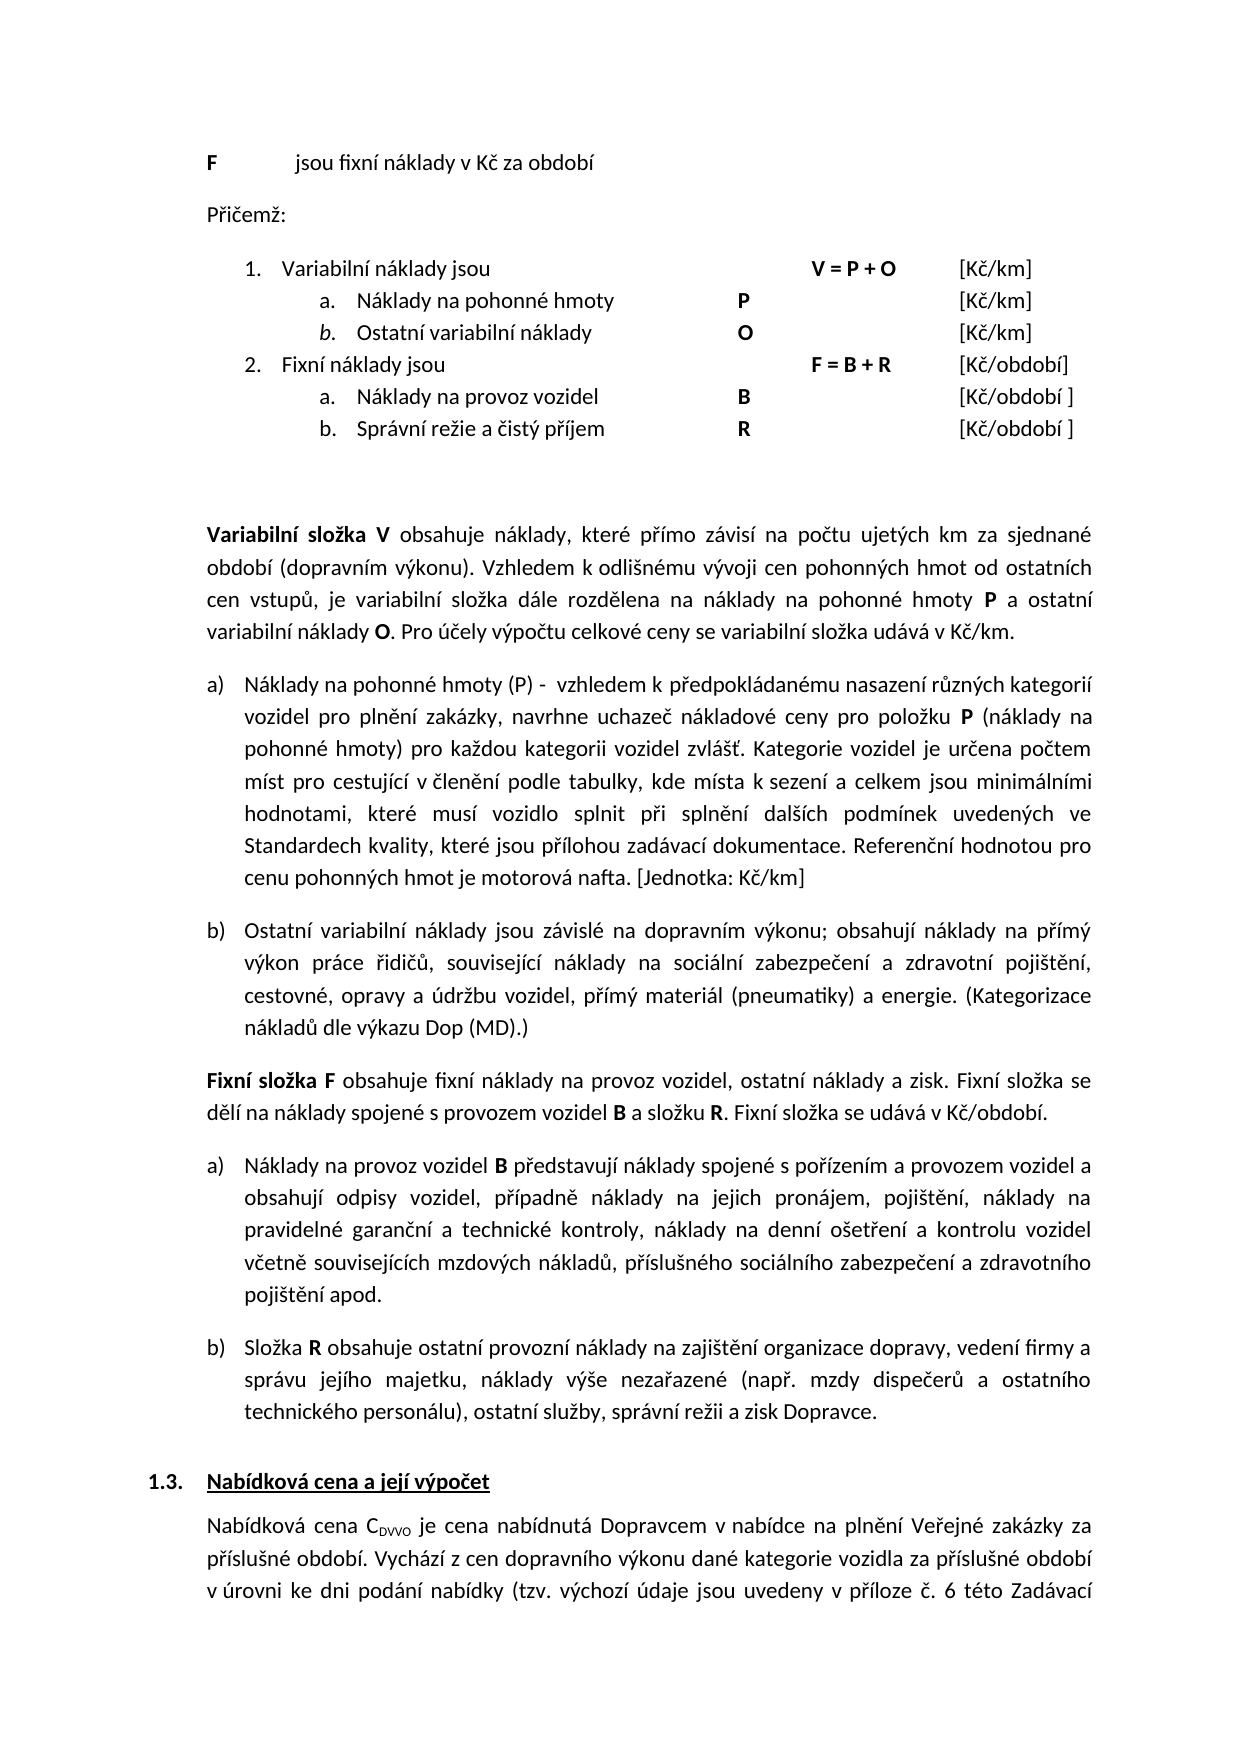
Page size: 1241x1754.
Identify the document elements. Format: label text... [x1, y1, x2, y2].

list Náklady na provoz vozidel B [Kč/období ] [319, 382, 1093, 410]
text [207, 1512, 1093, 1604]
list Náklady na pohonné hmoty (P) - vzhledem k předpokládanému nasazení různých kategorií vozidel pro plnění zakázky, navrhne uchazeč nákladové ceny pro položku P (náklady na pohonné hmoty) pro každou kategorii vozidel zvlášť. Kategorie vozidel je určena počtem míst pro cestující v členění podle tabulky, kde místa k sezení a celkem jsou minimálními hodnotami, které musí vozidlo splnit při splnění dalších podmínek uvedených ve Standardech kvality, které jsou přílohou zadávací dokumentace. Referenční hodnotou pro cenu pohonných hmot je motorová nafta. [Jednotka: Kč/km] [207, 670, 1093, 891]
list Správní režie a čistý příjem R [Kč/období ] [319, 414, 1093, 443]
text Fixní složka F obsahuje fixní náklady na provoz vozidel, ostatní náklady a zisk. Fixní složka se dělí na náklady spojené s provozem vozidel B a složku R. Fixní složka se udává v Kč/období. [207, 1066, 1093, 1126]
list Fixní náklady jsou F = B + R [Kč/období] [244, 350, 1093, 378]
list Složka R obsahuje ostatní provozní náklady na zajištění organizace dopravy, vedení firmy a správu jejího majetku, náklady výše nezařazené (např. mzdy dispečerů a ostatního technického personálu), ostatní služby, správní režii a zisk Dopravce. [207, 1333, 1093, 1425]
text Přičemž: [207, 201, 1093, 229]
text F jsou fixní náklady v Kč za období [207, 148, 1093, 176]
list Náklady na pohonné hmoty P [Kč/km] [319, 286, 1093, 314]
list Ostatní variabilní náklady jsou závislé na dopravním výkonu; obsahují náklady na přímý výkon práce řidičů, související náklady na sociální zabezpečení a zdravotní pojištění, cestovné, opravy a údržbu vozidel, přímý materiál (pneumatiky) a energie. (Kategorizace nákladů dle výkazu Dop (MD).) [207, 916, 1093, 1041]
text Variabilní složka V obsahuje náklady, které přímo závisí na počtu ujetých km za sjednané období (dopravním výkonu). Vzhledem k odlišnému vývoji cen pohonných hmot od ostatních cen vstupů, je variabilní složka dále rozdělena na náklady na pohonné hmoty P a ostatní variabilní náklady O. Pro účely výpočtu celkové ceny se variabilní složka udává v Kč/km. [207, 521, 1093, 645]
list Ostatní variabilní náklady O [Kč/km] [319, 318, 1093, 346]
list Náklady na provoz vozidel B představují náklady spojené s pořízením a provozem vozidel a obsahují odpisy vozidel, případně náklady na jejich pronájem, pojištění, náklady na pravidelné garanční a technické kontroly, náklady na denní ošetření a kontrolu vozidel včetně souvisejících mzdových nákladů, příslušného sociálního zabezpečení a zdravotního pojištění apod. [207, 1151, 1093, 1308]
subtitle Nabídková cena a její výpočet [148, 1467, 1093, 1495]
list Variabilní náklady jsou V = P + O [Kč/km] [244, 254, 1093, 282]
